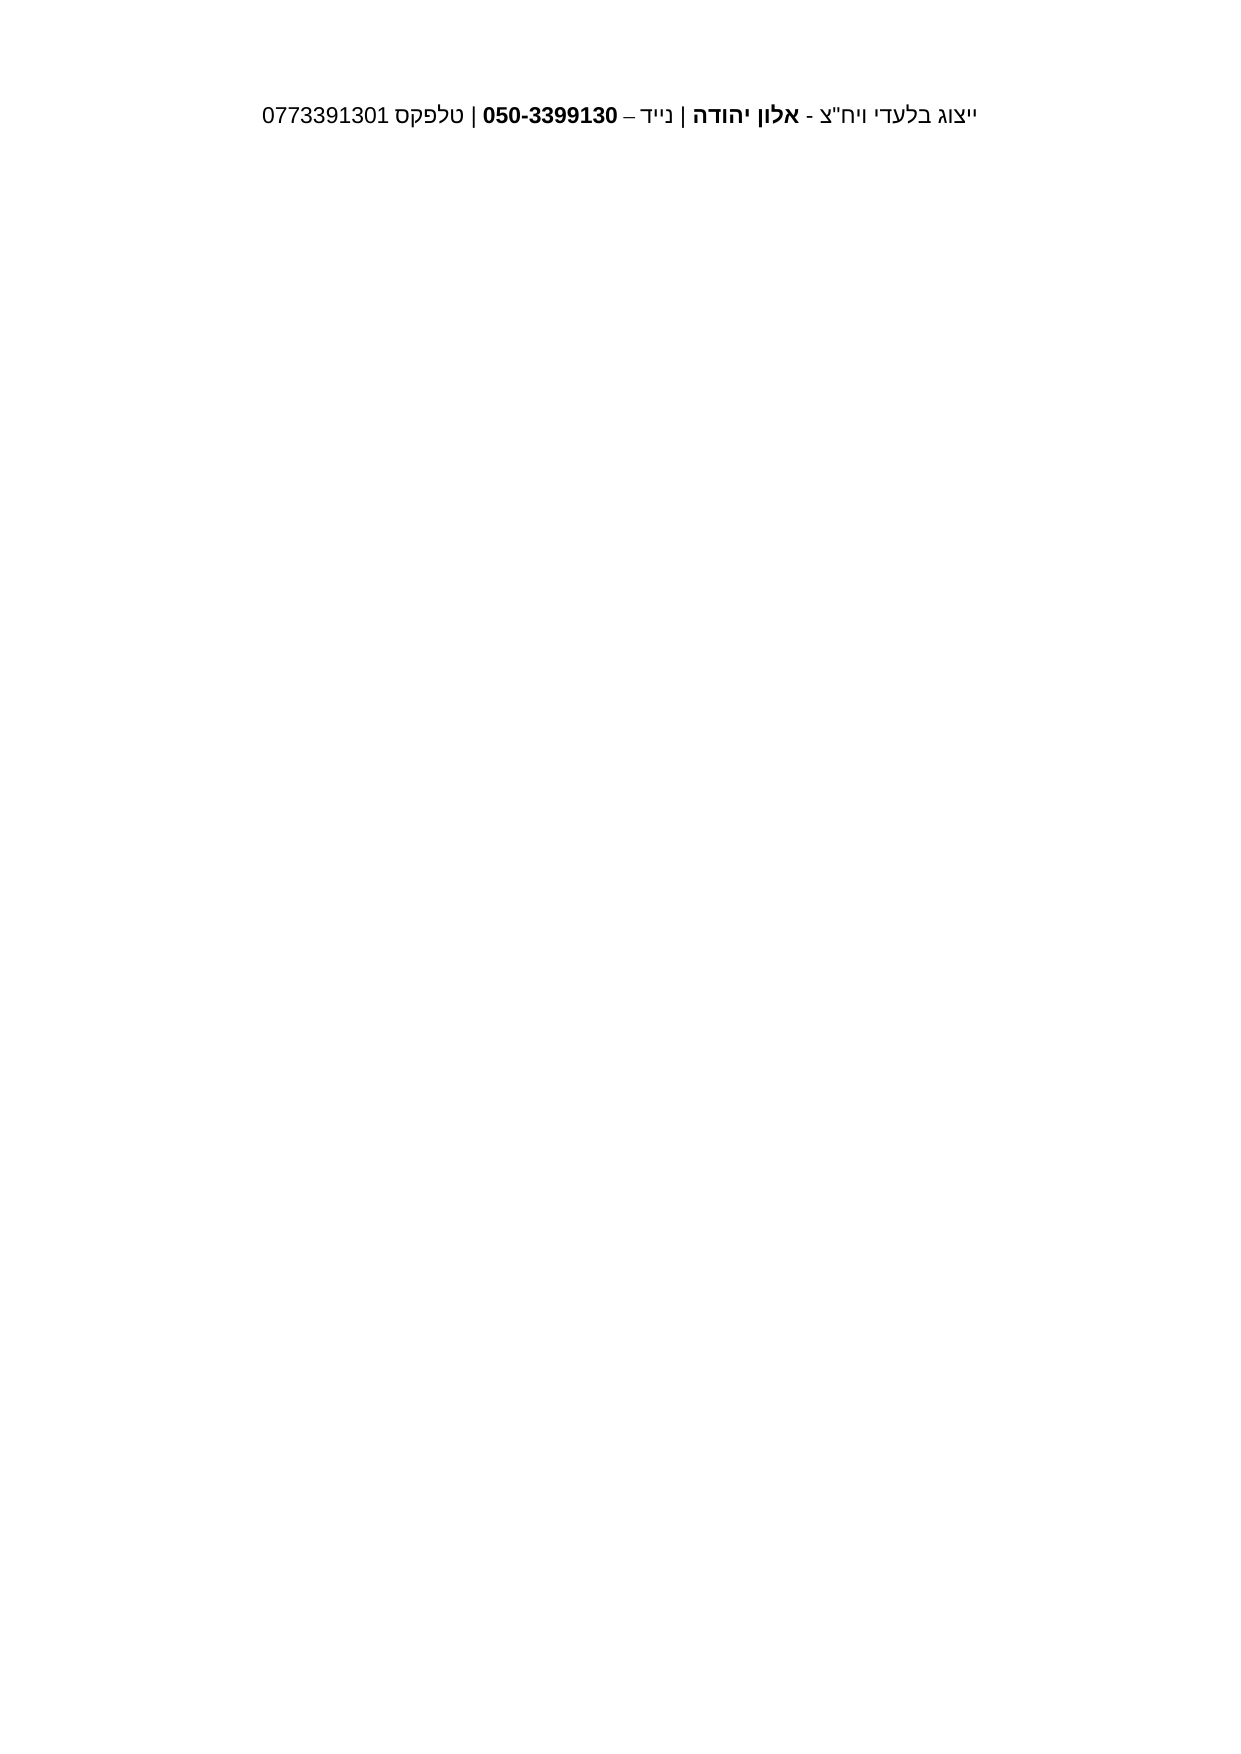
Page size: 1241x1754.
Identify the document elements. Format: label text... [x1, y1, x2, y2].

text ייצוג בלעדי ויח"צ - אלון יהודה | נייד – 050-3399130 | טלפקס 0773391301 [75, 102, 1165, 129]
